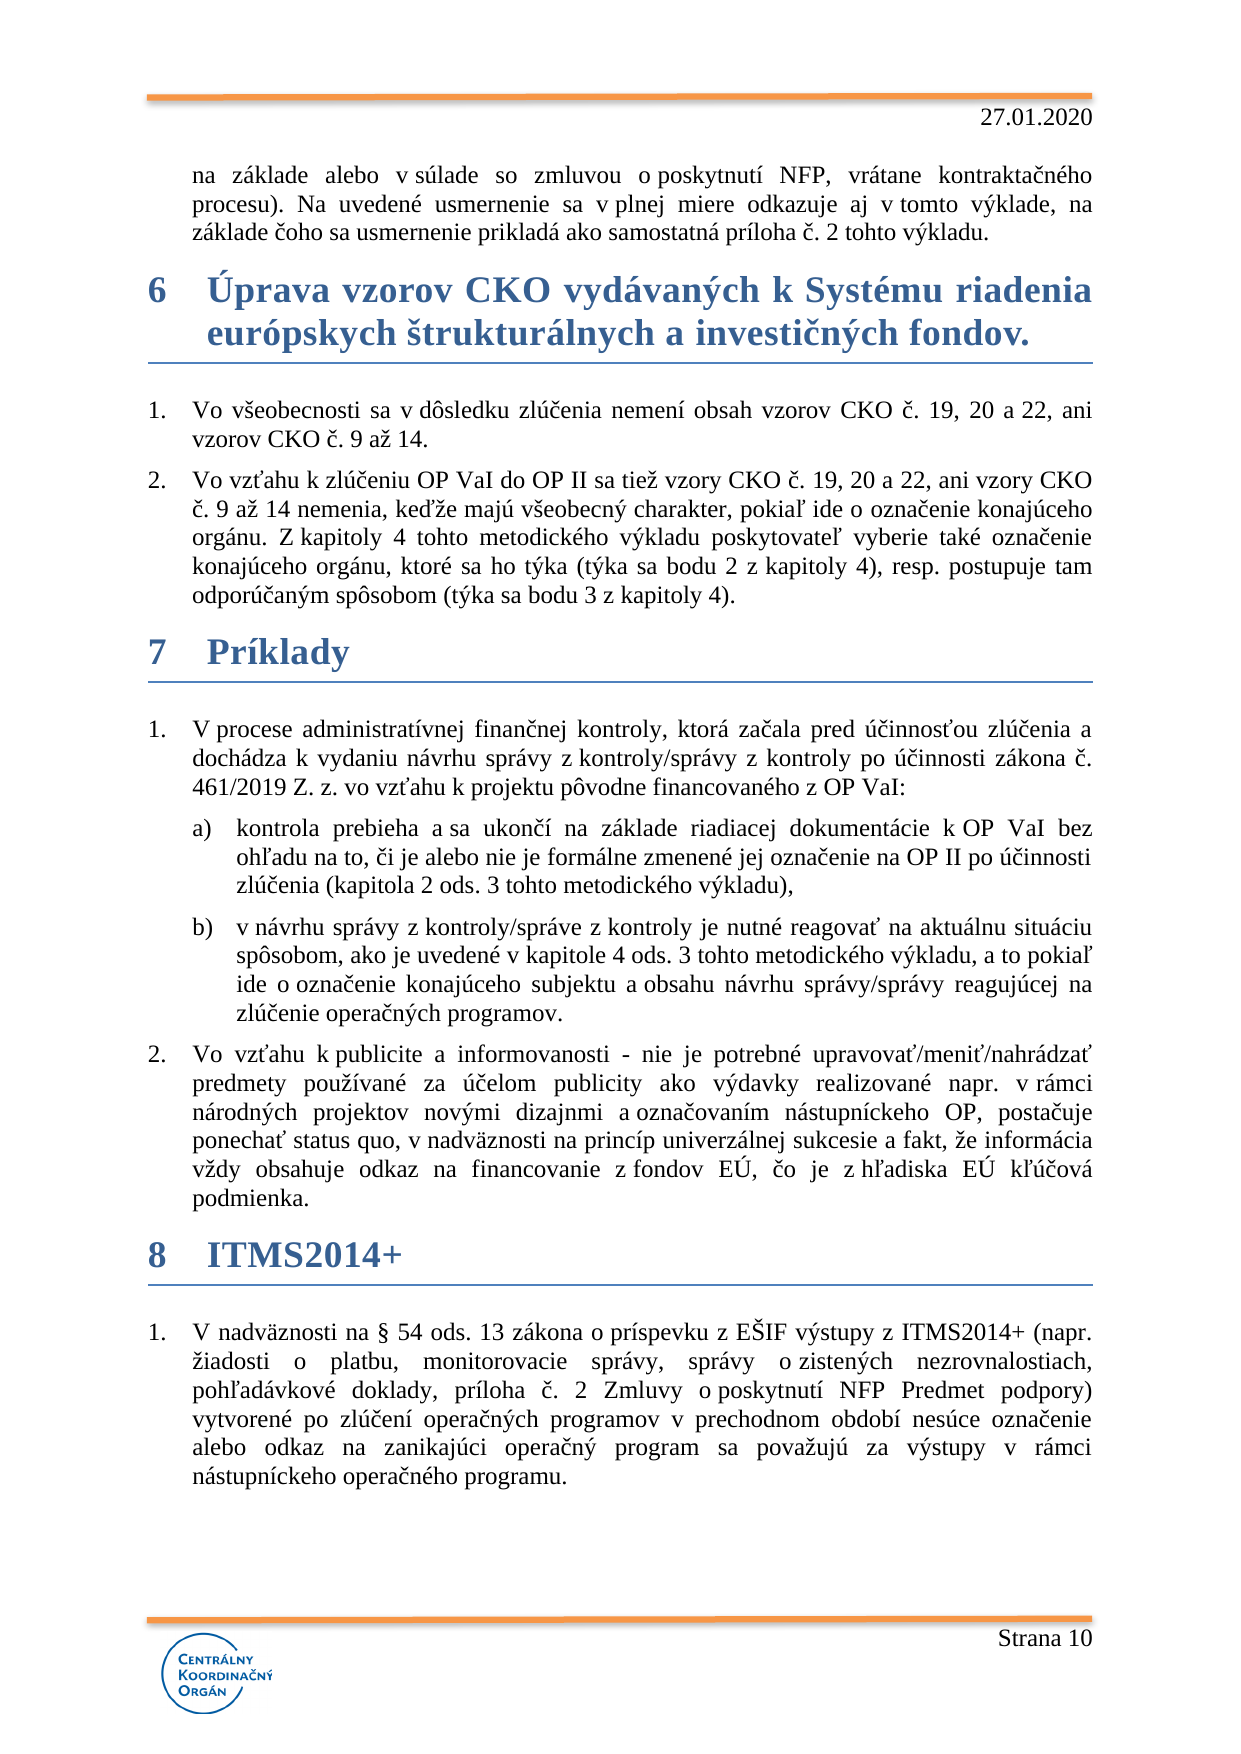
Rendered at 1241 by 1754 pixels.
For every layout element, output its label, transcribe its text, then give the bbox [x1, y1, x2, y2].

text 8 ITMS2014+ [148, 1233, 1093, 1284]
list kontrola prebieha a sa ukončí na základe riadiacej dokumentácie k OP VaI bez ohľadu na to, či je alebo nie je formálne zmenené jej označenie na OP II po účinnosti zlúčenia (kapitola 2 ods. 3 tohto metodického výkladu), [192, 813, 1093, 899]
text 7 Príklady [148, 629, 1093, 681]
list Vo vzťahu k zlúčeniu OP VaI do OP II sa tiež vzory CKO č. 19, 20 a 22, ani vzory CKO č. 9 až 14 nemenia, keďže majú všeobecný charakter, pokiaľ ide o označenie konajúceho orgánu. Z kapitoly 4 tohto metodického výkladu poskytovateľ vyberie také označenie konajúceho orgánu, ktoré sa ho týka (týka sa bodu 2 z kapitoly 4), resp. postupuje tam odporúčaným spôsobom (týka sa bodu 3 z kapitoly 4). [148, 465, 1093, 609]
list V procese administratívnej finančnej kontroly, ktorá začala pred účinnosťou zlúčenia a dochádza k vydaniu návrhu správy z kontroly/správy z kontroly po účinnosti zákona č. 461/2019 Z. z. vo vzťahu k projektu pôvodne financovaného z OP VaI: [148, 714, 1093, 801]
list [148, 160, 1093, 246]
list Vo vzťahu k publicite a informovanosti - nie je potrebné upravovať/meniť/nahrádzať predmety používané za účelom publicity ako výdavky realizované napr. v rámci národných projektov novými dizajnmi a označovaním nástupníckeho OP, postačuje ponechať status quo, v nadväznosti na princíp univerzálnej sukcesie a fakt, že informácia vždy obsahuje odkaz na financovanie z fondov EÚ, čo je z hľadiska EÚ kľúčová podmienka. [148, 1039, 1093, 1212]
text 6 Úprava vzorov CKO vydávaných k Systému riadenia európskych štrukturálnych a investičných fondov. [148, 267, 1093, 362]
list v návrhu správy z kontroly/správe z kontroly je nutné reagovať na aktuálnu situáciu spôsobom, ako je uvedené v kapitole 4 ods. 3 tohto metodického výkladu, a to pokiaľ ide o označenie konajúceho subjektu a obsahu návrhu správy/správy reagujúcej na zlúčenie operačných programov. [192, 912, 1093, 1027]
list Vo všeobecnosti sa v dôsledku zlúčenia nemení obsah vzorov CKO č. 19, 20 a 22, ani vzorov CKO č. 9 až 14. [148, 395, 1093, 452]
list V nadväznosti na § 54 ods. 13 zákona o príspevku z EŠIF výstupy z ITMS2014+ (napr. žiadosti o platbu, monitorovacie správy, správy o zistených nezrovnalostiach, pohľadávkové doklady, príloha č. 2 Zmluvy o poskytnutí NFP Predmet podpory) vytvorené po zlúčení operačných programov v prechodnom období nesúce označenie alebo odkaz na zanikajúci operačný program sa považujú za výstupy v rámci nástupníckeho operačného programu. [148, 1317, 1093, 1490]
picture [159, 1631, 272, 1713]
